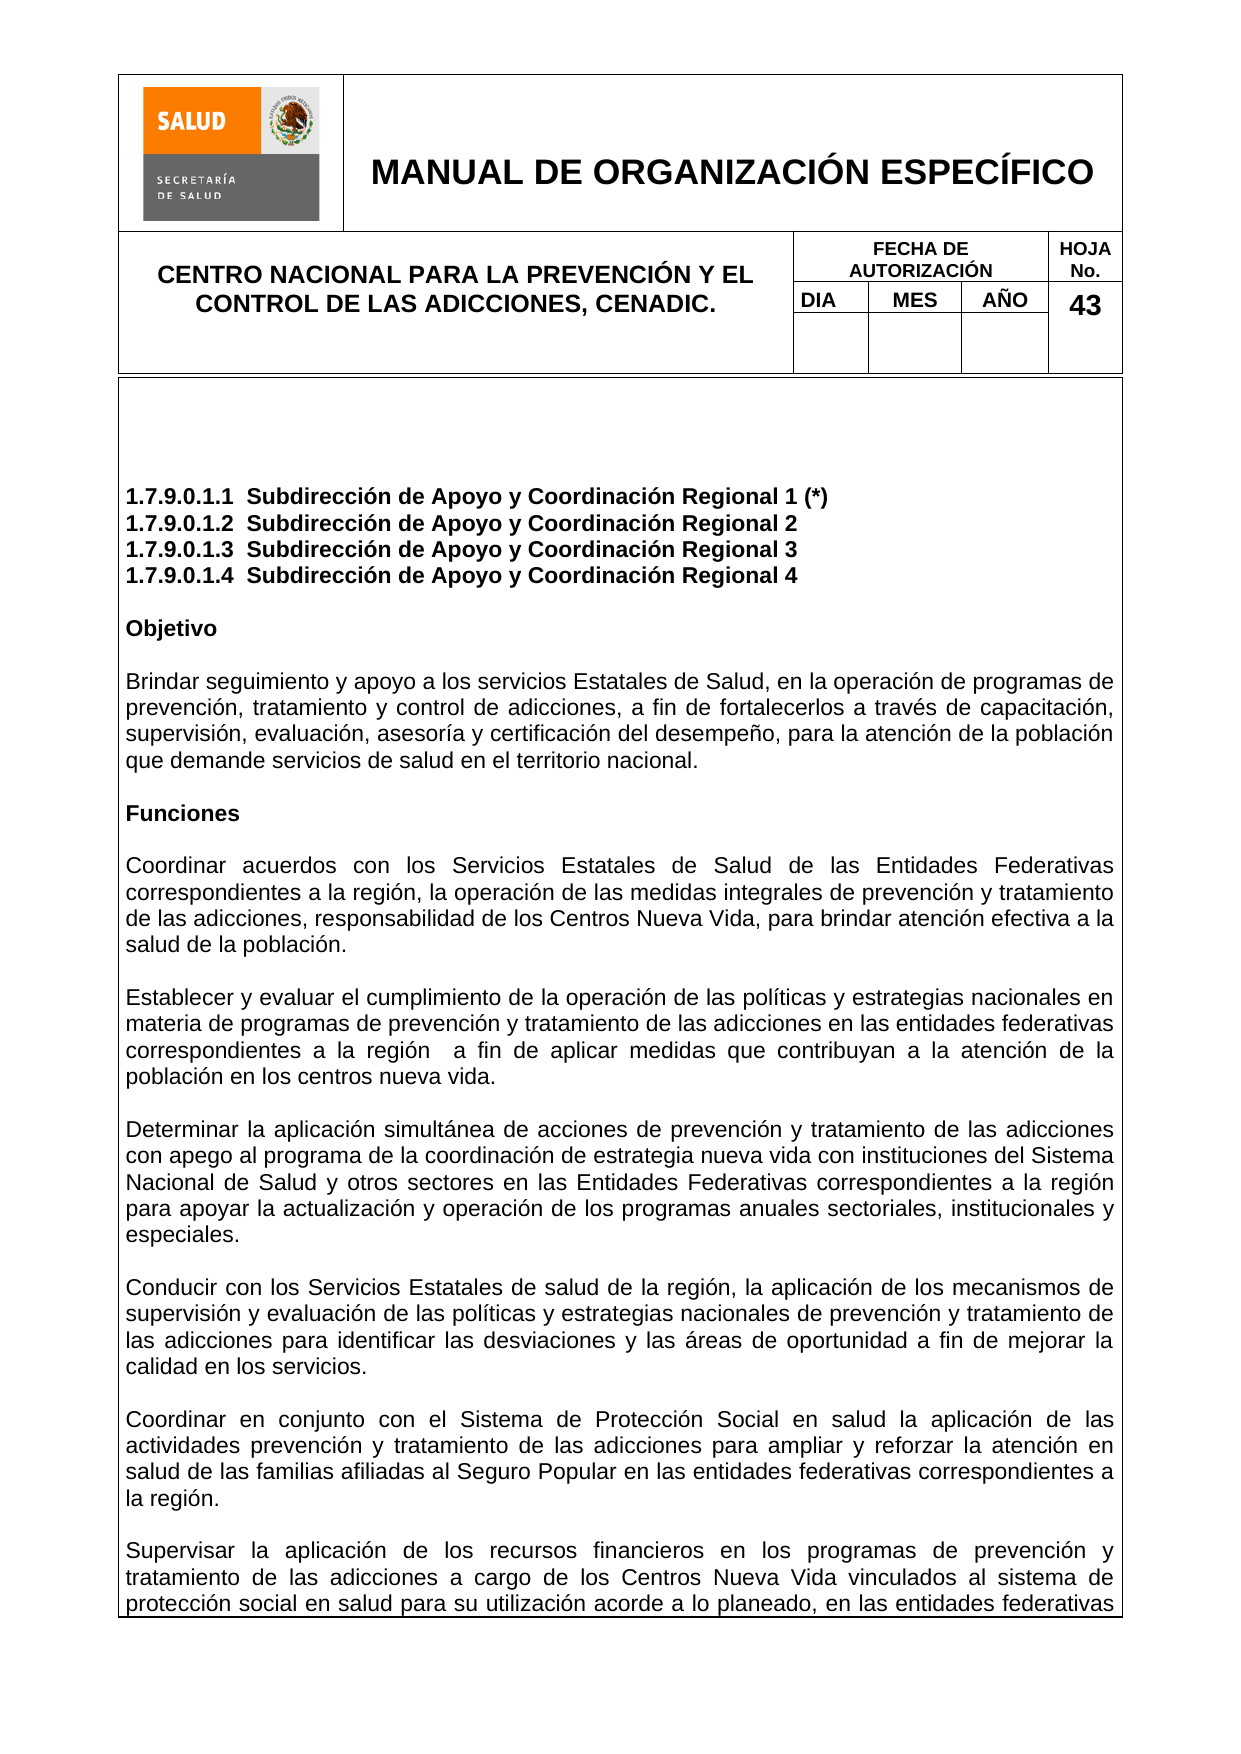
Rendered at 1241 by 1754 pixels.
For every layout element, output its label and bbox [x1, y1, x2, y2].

picture [143, 87, 320, 221]
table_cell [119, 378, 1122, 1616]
